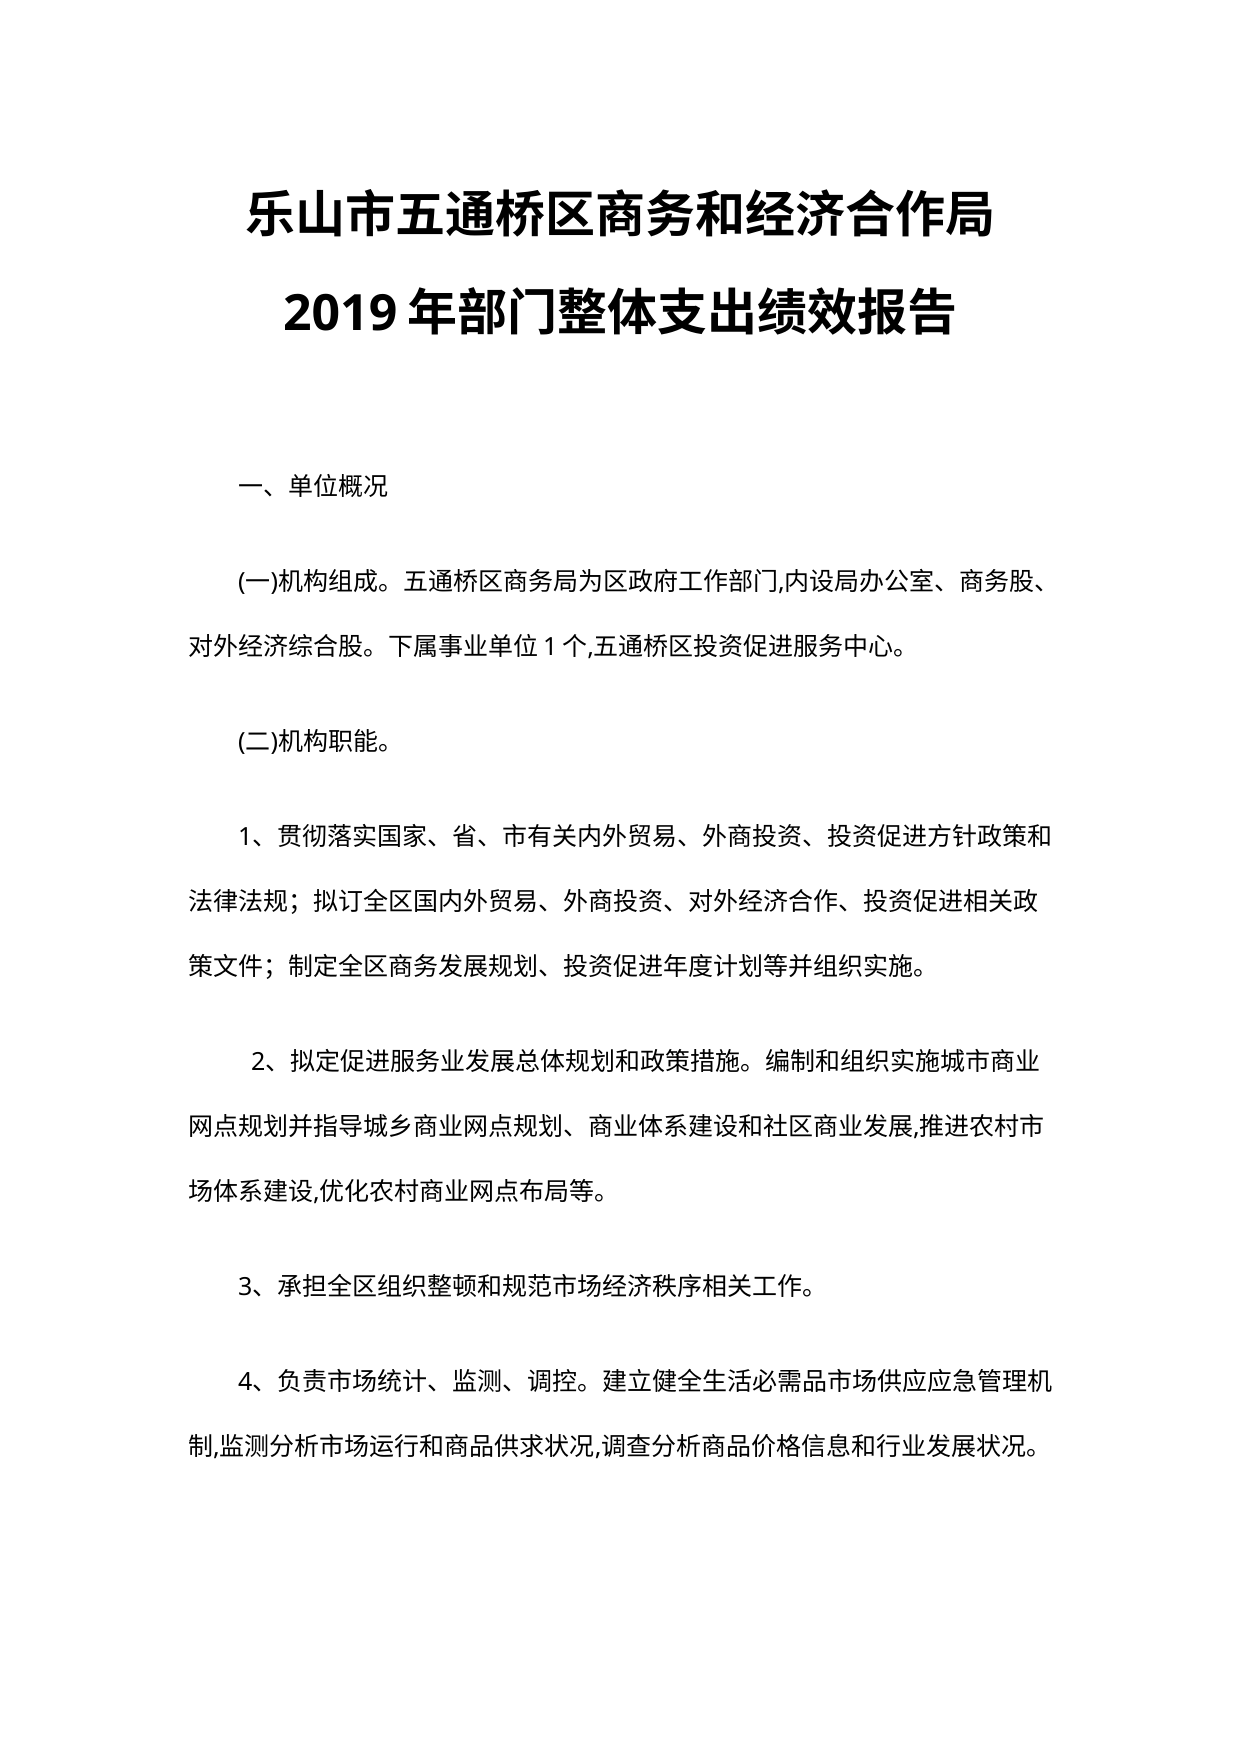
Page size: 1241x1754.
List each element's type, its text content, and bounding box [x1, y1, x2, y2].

text 2019年部门整体支出绩效报告 [188, 259, 1052, 357]
text (一)机构组成。五通桥区商务局为区政府工作部门,内设局办公室、商务股、对外经济综合股。下属事业单位1个,五通桥区投资促进服务中心。 [188, 547, 1052, 677]
text 一、单位概况 [188, 452, 1052, 517]
text 4、负责市场统计、监测、调控。建立健全生活必需品市场供应应急管理机制,监测分析市场运行和商品供求状况,调查分析商品价格信息和行业发展状况。 [188, 1347, 1052, 1477]
text 1、贯彻落实国家、省、市有关内外贸易、外商投资、投资促进方针政策和法律法规；拟订全区国内外贸易、外商投资、对外经济合作、投资促进相关政策文件；制定全区商务发展规划、投资促进年度计划等并组织实施。 [188, 802, 1052, 997]
text 3、承担全区组织整顿和规范市场经济秩序相关工作。 [188, 1252, 1052, 1317]
text 乐山市五通桥区商务和经济合作局 [188, 162, 1052, 259]
text (二)机构职能。 [188, 707, 1052, 772]
text 2、拟定促进服务业发展总体规划和政策措施。编制和组织实施城市商业网点规划并指导城乡商业网点规划、商业体系建设和社区商业发展,推进农村市场体系建设,优化农村商业网点布局等。 [188, 1027, 1052, 1222]
